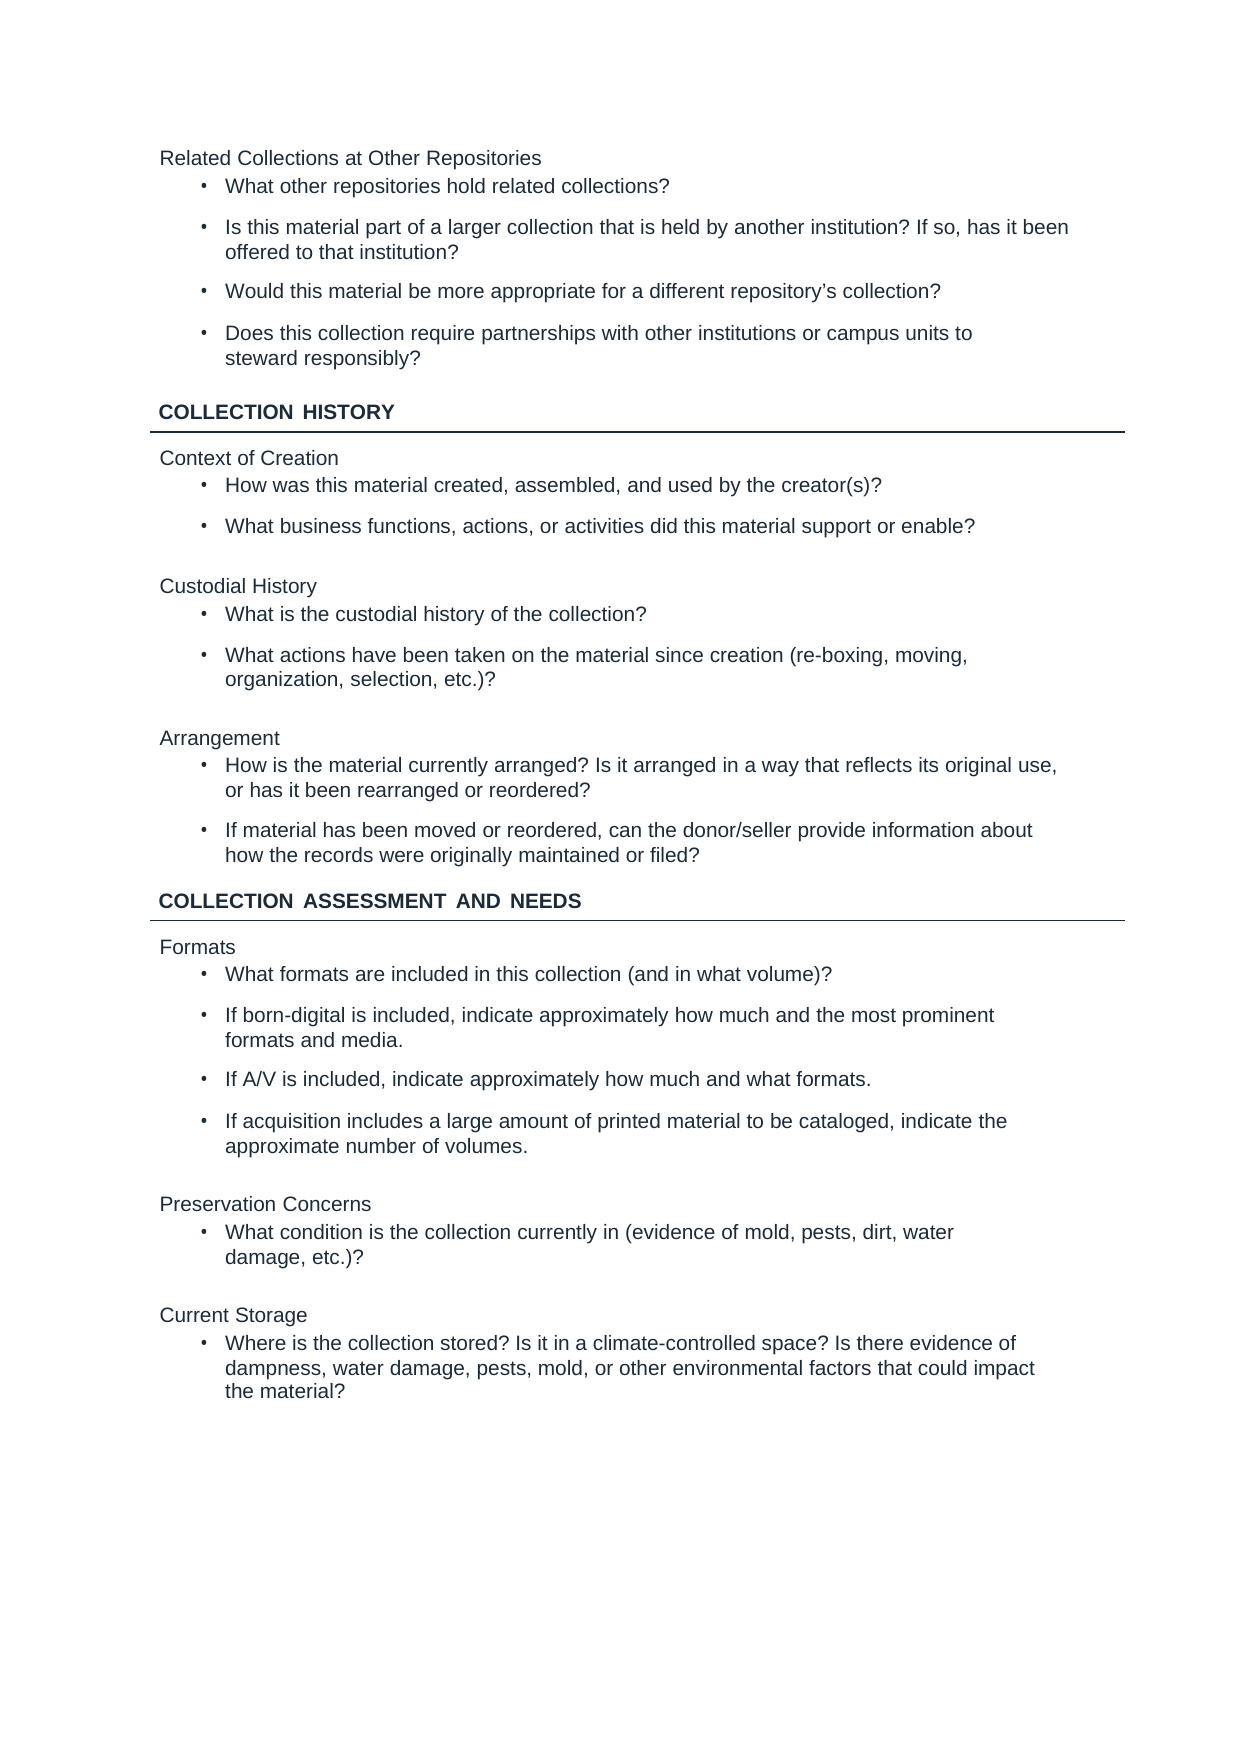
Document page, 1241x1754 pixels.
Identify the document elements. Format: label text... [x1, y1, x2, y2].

list Does this collection require partnerships with other institutions or campus units to steward responsibly? [200, 318, 991, 369]
text Formats [159, 932, 1159, 960]
list What is the custodial history of the collection? [200, 599, 1159, 627]
list What formats are included in this collection (and in what volume)? [200, 960, 1159, 987]
list How is the material currently arranged? Is it arranged in a way that reflects its original use, or has it been rearranged or reordered? [200, 751, 1067, 802]
list If A/V is included, indicate approximately how much and what formats. [200, 1064, 1159, 1093]
list If born-digital is included, indicate approximately how much and the most prominent formats and media. [200, 1000, 1018, 1052]
list What actions have been taken on the material since creation (re-boxing, moving, organization, selection, etc.)? [200, 640, 974, 691]
list What condition is the collection currently in (evidence of mold, pests, dirt, water damage, etc.)? [200, 1217, 973, 1268]
text Related Collections at Other Repositories [159, 144, 1159, 171]
text Custodial History [159, 571, 1159, 599]
text Context of Creation [159, 443, 1159, 471]
list How was this material created, assembled, and used by the creator(s)? [200, 471, 1159, 498]
list What other repositories hold related collections? [200, 171, 1159, 199]
list If acquisition includes a large amount of printed material to be cataloged, indicate the approximate number of volumes. [200, 1106, 1028, 1158]
text Preservation Concerns [159, 1189, 1159, 1217]
text Current Storage [159, 1300, 1159, 1328]
list What business functions, actions, or activities did this material support or enable? [200, 511, 1159, 540]
list Would this material be more appropriate for a different repository’s collection? [200, 276, 1159, 305]
subtitle COLLECTION HISTORY [158, 400, 1159, 424]
list Is this material part of a larger collection that is held by another institution? If so, has it been offered to that institution? [200, 212, 1084, 263]
text Arrangement [159, 723, 1159, 751]
subtitle COLLECTION ASSESSMENT AND NEEDS [158, 889, 1159, 913]
list Where is the collection stored? Is it in a climate-controlled space? Is there evidence of dampness, water damage, pests, mold, or other environmental factors that could impact the material? [200, 1328, 1054, 1403]
list If material has been moved or reordered, can the donor/seller provide information about how the records were originally maintained or filed? [200, 815, 1049, 867]
